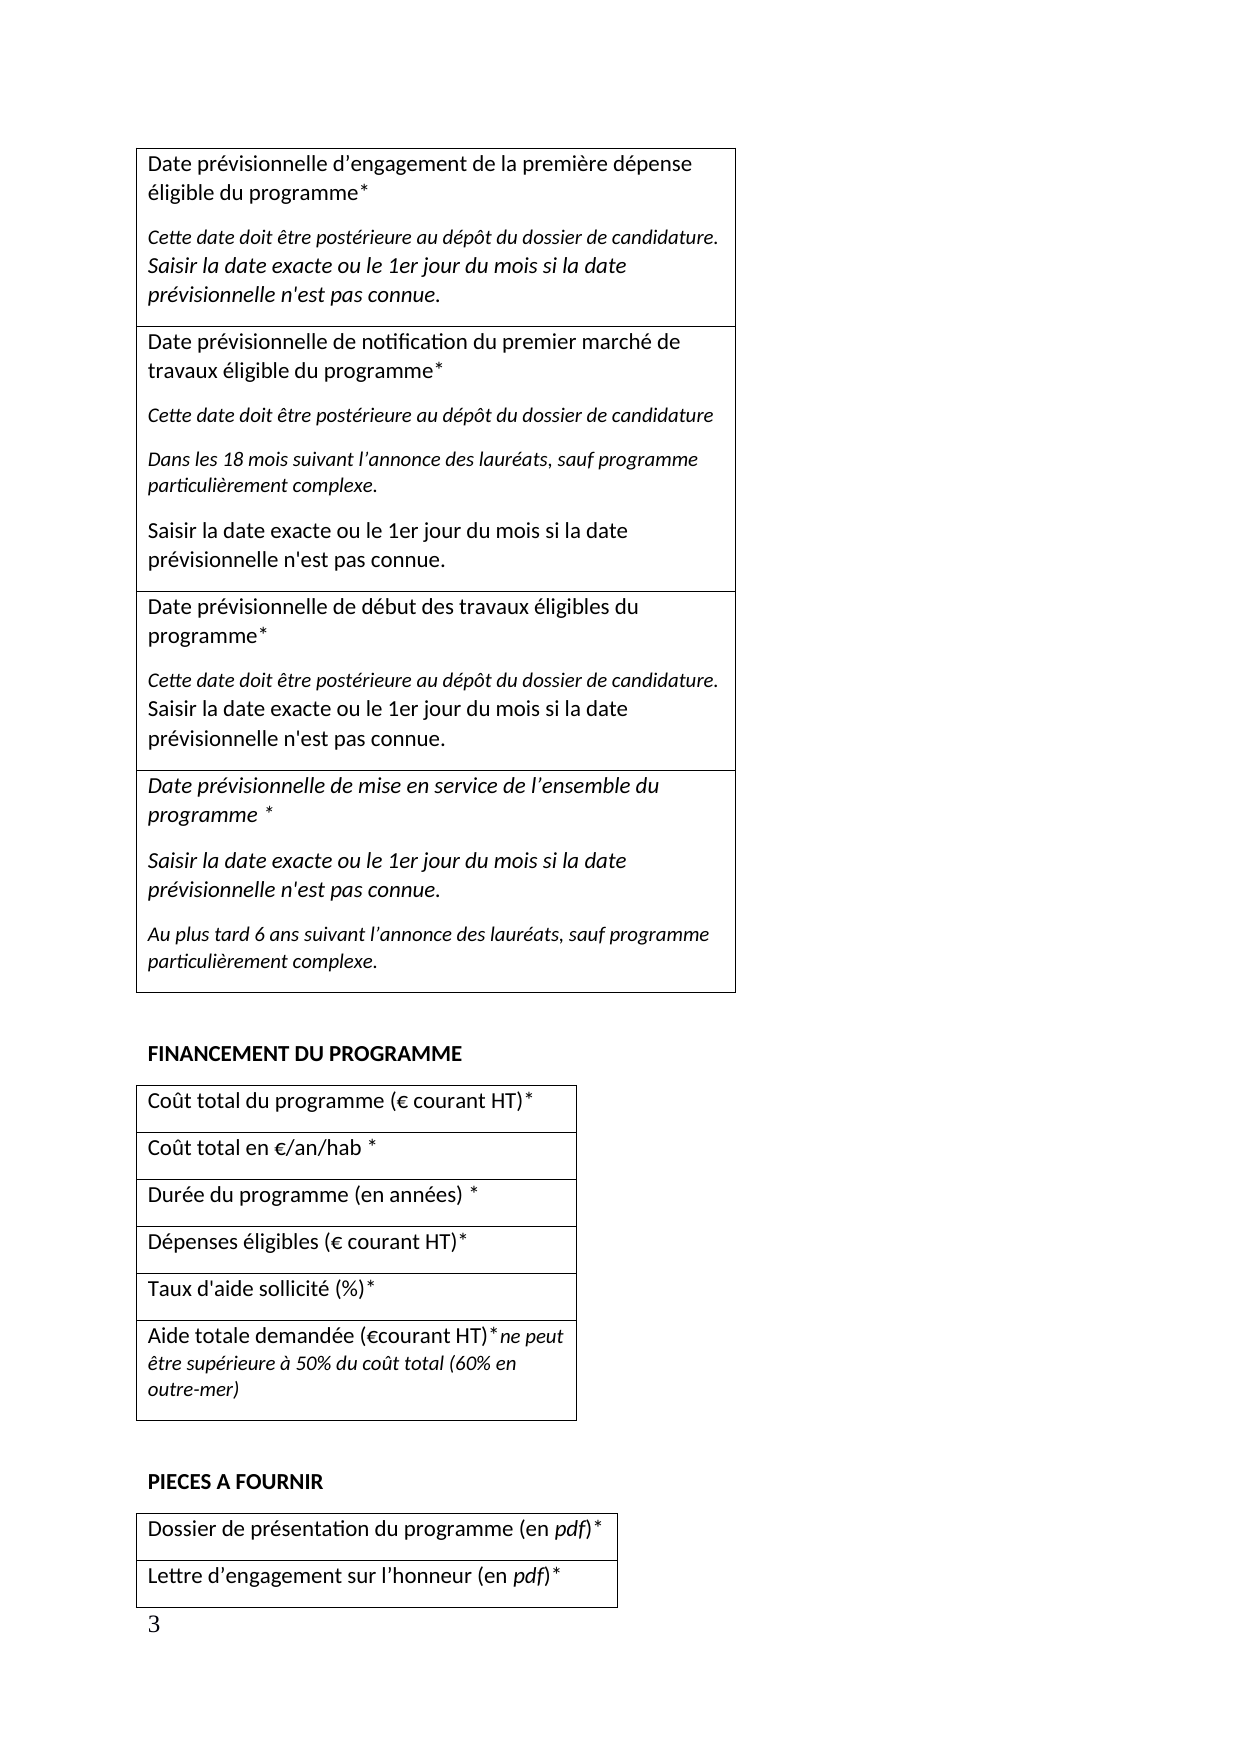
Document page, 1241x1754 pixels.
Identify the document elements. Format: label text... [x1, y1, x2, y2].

text FINANCEMENT DU PROGRAMME [148, 1039, 1093, 1067]
table_cell Aide totale demandée (€courant HT)*ne peut être supérieure à 50% du coût total (60% en outre-mer) [137, 1321, 576, 1420]
table_cell Lettre d’engagement sur l’honneur (en pdf)* [137, 1561, 617, 1607]
table_cell Dépenses éligibles (€ courant HT)* [137, 1227, 576, 1273]
table_cell Taux d'aide sollicité (%)* [137, 1274, 576, 1320]
table_cell Date prévisionnelle de mise en service de l’ensemble du programme * Saisir la date exacte ou le 1er jour du mois si la date prévisionnelle n'est pas connue. Au plus tard 6 ans suivant l’annonce des lauréats, sauf programme particulièrement complexe. [137, 771, 735, 992]
table_cell Date prévisionnelle de début des travaux éligibles du programme* Cette date doit être postérieure au dépôt du dossier de candidature. Saisir la date exacte ou le 1er jour du mois si la date prévisionnelle n'est pas connue. [137, 592, 735, 770]
table_header Dossier de présentation du programme (en pdf)* [137, 1514, 617, 1560]
table_header Coût total du programme (€ courant HT)* [137, 1086, 576, 1132]
table_cell Durée du programme (en années) * [137, 1180, 576, 1226]
text PIECES A FOURNIR [148, 1467, 1093, 1495]
table_header Date prévisionnelle d’engagement de la première dépense éligible du programme* Cette date doit être postérieure au dépôt du dossier de candidature. Saisir la date exacte ou le 1er jour du mois si la date prévisionnelle n'est pas connue. [137, 149, 735, 326]
table_cell Coût total en €/an/hab * [137, 1133, 576, 1179]
table_cell Date prévisionnelle de notification du premier marché de travaux éligible du programme* Cette date doit être postérieure au dépôt du dossier de candidature Dans les 18 mois suivant l’annonce des lauréats, sauf programme particulièrement complexe. Saisir la date exacte ou le 1er jour du mois si la date prévisionnelle n'est pas connue. [137, 327, 735, 591]
